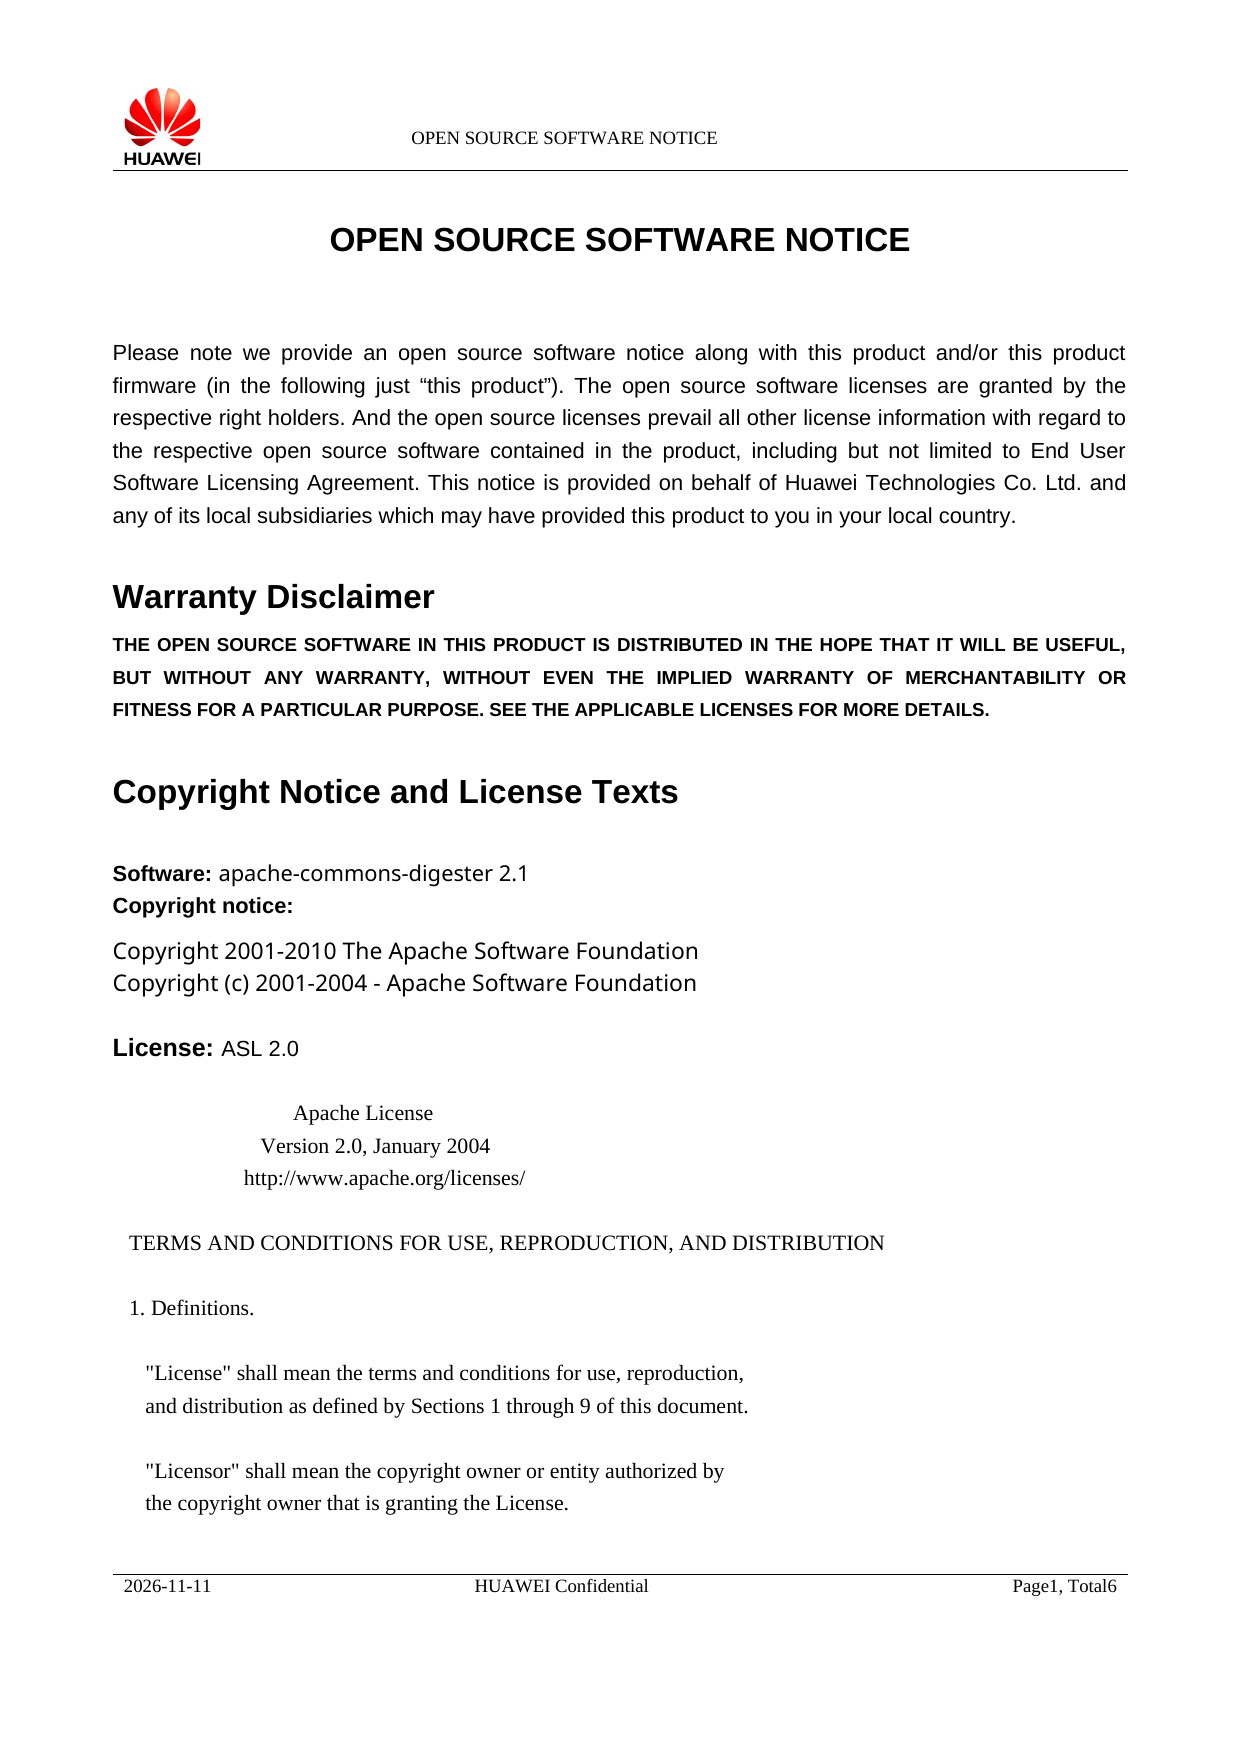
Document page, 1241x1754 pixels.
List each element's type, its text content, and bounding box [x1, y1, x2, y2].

text Copyright 2001-2010 The Apache Software Foundation Copyright (c) 2001-2004 - Apache Software Foundation [112, 934, 1128, 1031]
text OPEN SOURCE SOFTWARE NOTICE [112, 206, 1128, 271]
text The open source software in this product is distributed in the hope that it will be useful, but WITHOUT ANY WARRANTY, without even the implied warranty of MERCHANTABILITY or FITNESS FOR A PARTICULAR PURPOSE. See the applicable licenses for more details. [112, 629, 1128, 726]
picture [124, 88, 201, 165]
text Please note we provide an open source software notice along with this product and/or this product firmware (in the following just “this product”). The open source software licenses are granted by the respective right holders. And the open source licenses prevail all other license information with regard to the respective open source software contained in the product, including but not limited to End User Software Licensing Agreement. This notice is provided on behalf of Huawei Technologies Co. Ltd. and any of its local subsidiaries which may have provided this product to you in your local country. [112, 336, 1128, 531]
title Software: apache-commons-digester 2.1 [112, 856, 1128, 889]
text Warranty Disclaimer [112, 564, 1128, 629]
text Copyright notice: [112, 889, 1128, 921]
text Copyright Notice and License Texts [112, 759, 1128, 824]
text License: ASL 2.0 [112, 1031, 1128, 1064]
